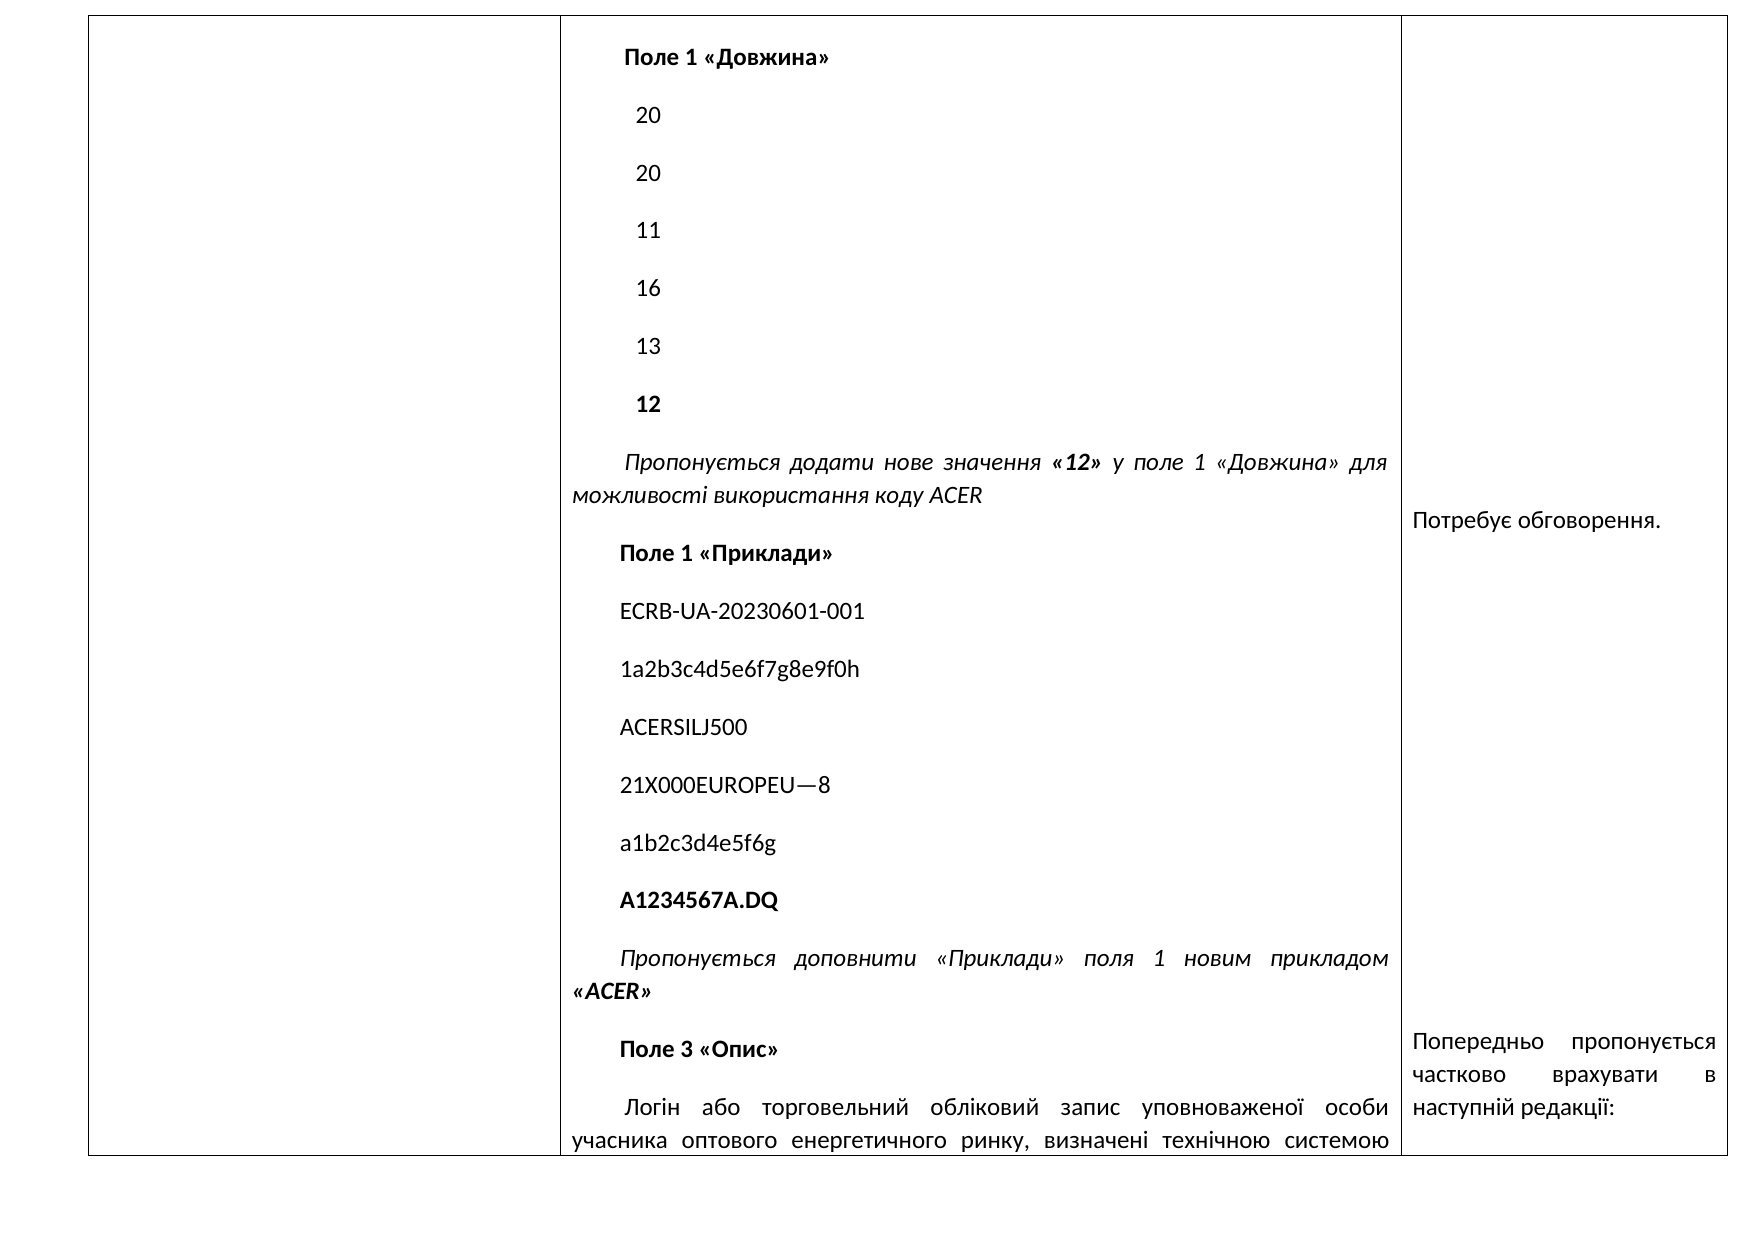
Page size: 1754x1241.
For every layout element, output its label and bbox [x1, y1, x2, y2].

table_cell [1402, 16, 1727, 1155]
table_cell [561, 16, 1401, 1155]
